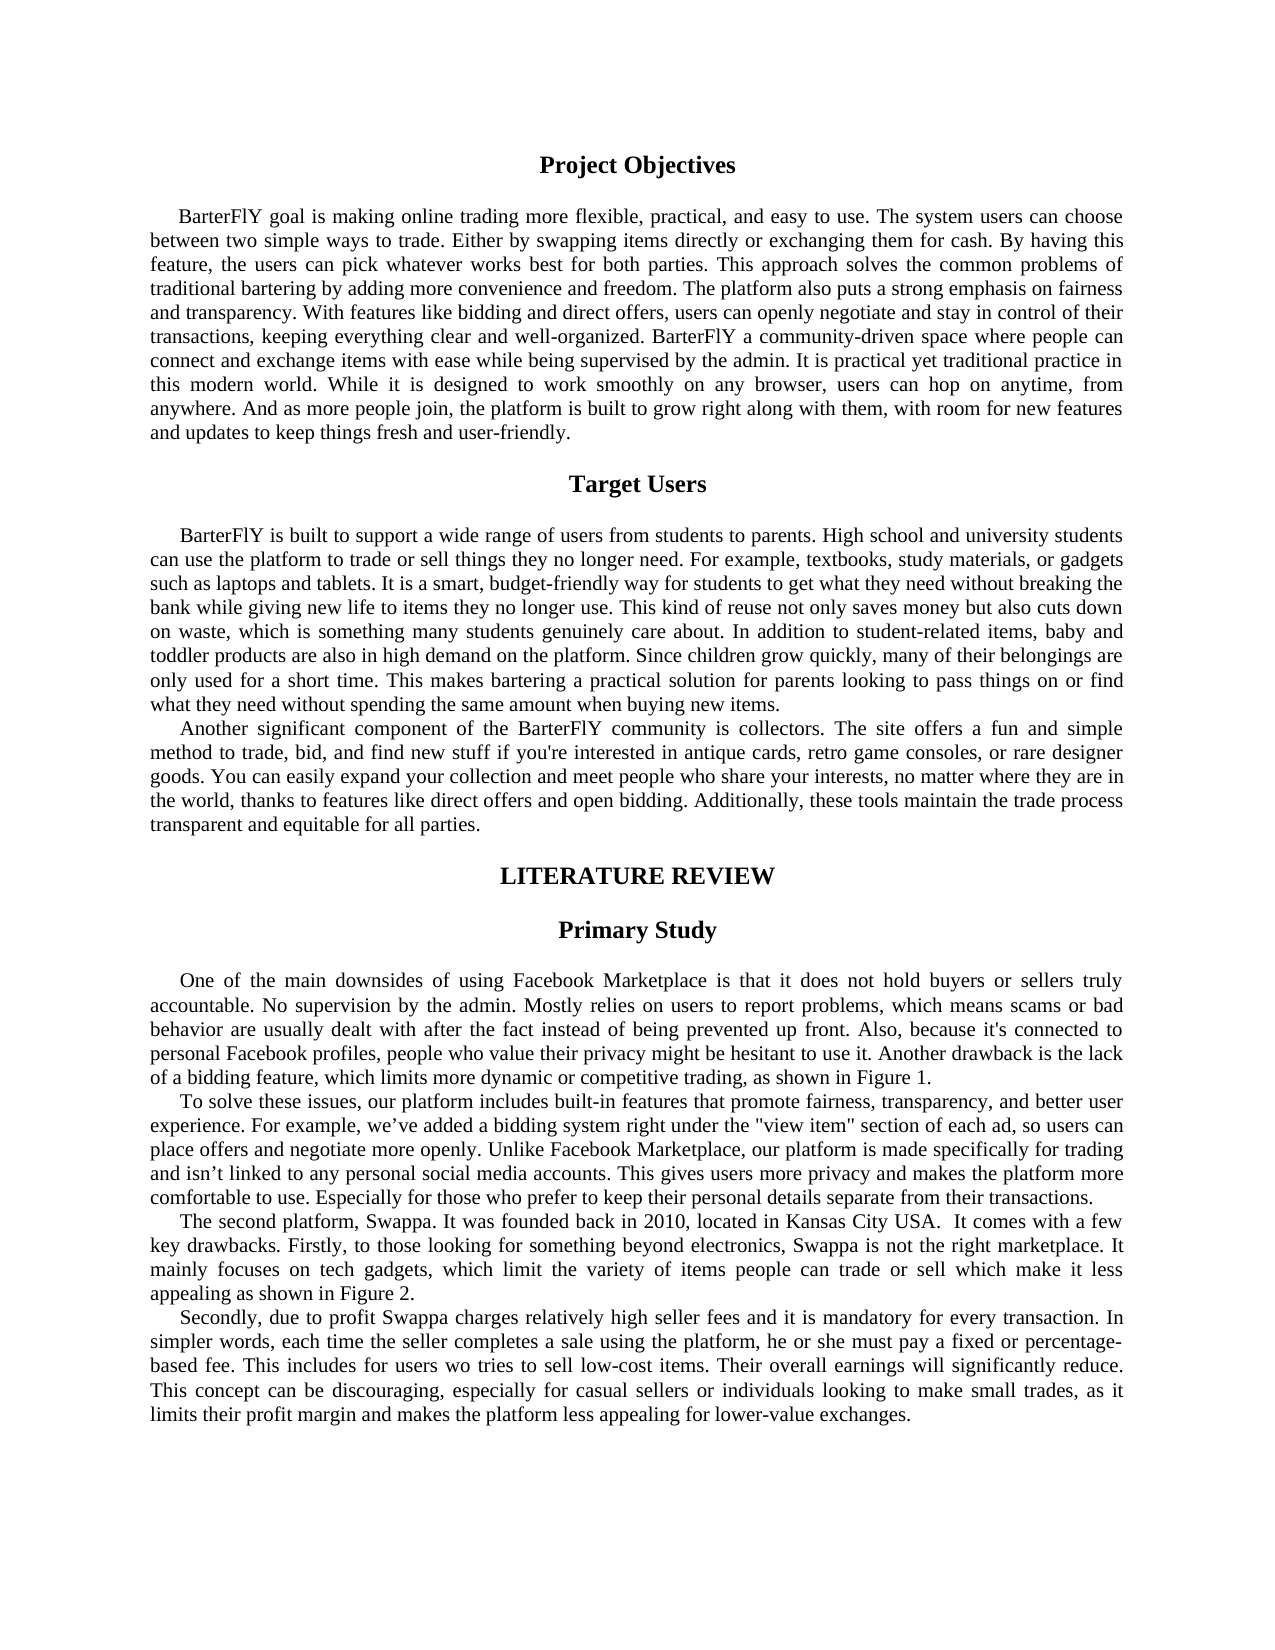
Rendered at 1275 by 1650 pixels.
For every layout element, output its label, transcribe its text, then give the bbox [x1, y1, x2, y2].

list BarterFlY goal is making online trading more flexible, practical, and easy to use. The system users can choose between two simple ways to trade. Either by swapping items directly or exchanging them for cash. By having this feature, the users can pick whatever works best for both parties. This approach solves the common problems of traditional bartering by adding more convenience and freedom. The platform also puts a strong emphasis on fairness and transparency. With features like bidding and direct offers, users can openly negotiate and stay in control of their transactions, keeping everything clear and well-organized. BarterFlY a community-driven space where people can connect and exchange items with ease while being supervised by the admin. It is practical yet traditional practice in this modern world. While it is designed to work smoothly on any browser, users can hop on anytime, from anywhere. And as more people join, the platform is built to grow right along with them, with room for new features and updates to keep things fresh and user-friendly. [150, 204, 1125, 444]
text To solve these issues, our platform includes built-in features that promote fairness, transparency, and better user experience. For example, we’ve added a bidding system right under the "view item" section of each ad, so users can place offers and negotiate more openly. Unlike Facebook Marketplace, our platform is made specifically for trading and isn’t linked to any personal social media accounts. This gives users more privacy and makes the platform more comfortable to use. Especially for those who prefer to keep their personal details separate from their transactions. [150, 1089, 1125, 1209]
text The second platform, Swappa. It was founded back in 2010, located in Kansas City USA. It comes with a few key drawbacks. Firstly, to those looking for something beyond electronics, Swappa is not the right marketplace. It mainly focuses on tech gadgets, which limit the variety of items people can trade or sell which make it less appealing as shown in Figure 2. [150, 1209, 1125, 1305]
text Secondly, due to profit Swappa charges relatively high seller fees and it is mandatory for every transaction. In simpler words, each time the seller completes a sale using the platform, he or she must pay a fixed or percentage-based fee. This includes for users wo tries to sell low-cost items. Their overall earnings will significantly reduce. This concept can be discouraging, especially for casual sellers or individuals looking to make small trades, as it limits their profit margin and makes the platform less appealing for lower-value exchanges. [150, 1305, 1125, 1426]
text Another significant component of the BarterFlY community is collectors. The site offers a fun and simple method to trade, bid, and find new stuff if you're interested in antique cards, retro game consoles, or rare designer goods. You can easily expand your collection and meet people who share your interests, no matter where they are in the world, thanks to features like direct offers and open bidding. Additionally, these tools maintain the trade process transparent and equitable for all parties. [150, 716, 1125, 836]
subtitle Target Users [150, 469, 1125, 498]
subtitle Literature REVIEW [150, 861, 1125, 890]
text BarterFlY is built to support a wide range of users from students to parents. High school and university students can use the platform to trade or sell things they no longer need. For example, textbooks, study materials, or gadgets such as laptops and tablets. It is a smart, budget-friendly way for students to get what they need without breaking the bank while giving new life to items they no longer use. This kind of reuse not only saves money but also cuts down on waste, which is something many students genuinely care about. In addition to student-related items, baby and toddler products are also in high demand on the platform. Since children grow quickly, many of their belongings are only used for a short time. This makes bartering a practical solution for parents looking to pass things on or find what they need without spending the same amount when buying new items. [150, 523, 1125, 716]
subtitle Primary Study [150, 915, 1125, 943]
subtitle Project Objectives [150, 150, 1125, 179]
text One of the main downsides of using Facebook Marketplace is that it does not hold buyers or sellers truly accountable. No supervision by the admin. Mostly relies on users to report problems, which means scams or bad behavior are usually dealt with after the fact instead of being prevented up front. Also, because it's connected to personal Facebook profiles, people who value their privacy might be hesitant to use it. Another drawback is the lack of a bidding feature, which limits more dynamic or competitive trading, as shown in Figure 1. [150, 968, 1125, 1089]
